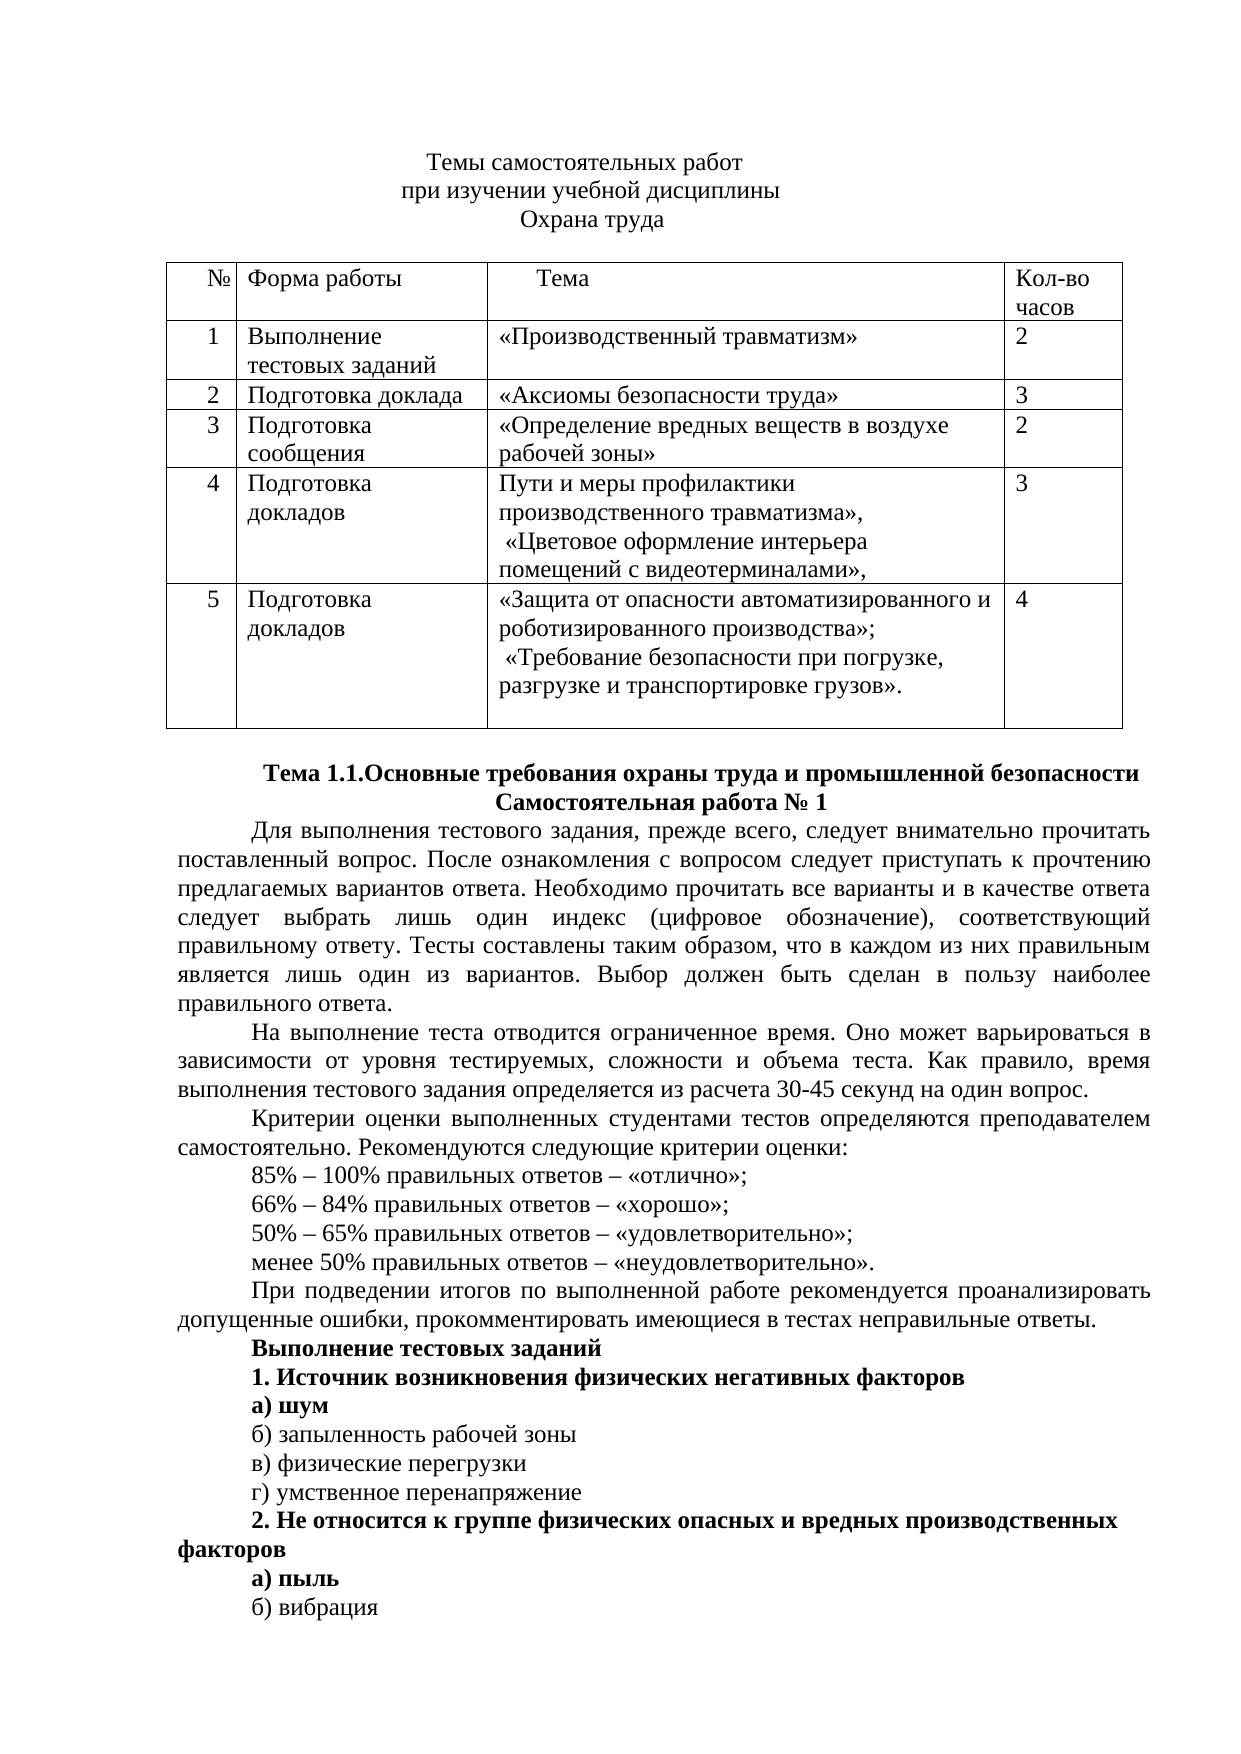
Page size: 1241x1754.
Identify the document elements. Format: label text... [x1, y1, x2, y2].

table_cell Пути и меры профилактики производственного травматизма», «Цветовое оформление интерьера помещений с видеотерминалами», [488, 468, 1004, 583]
table_cell Подготовка докладов [237, 468, 487, 583]
table_header Тема [488, 263, 1004, 320]
text Выполнение тестовых заданий [177, 1333, 1152, 1362]
text Для выполнения тестового задания, прежде всего, следует внимательно прочитать поставленный вопрос. После ознакомления с вопросом следует приступать к прочтению предлагаемых вариантов ответа. Необходимо прочитать все варианты и в качестве ответа следует выбрать лишь один индекс (цифровое обозначение), соответствующий правильному ответу. Тесты составлены таким образом, что в каждом из них правильным является лишь один из вариантов. Выбор должен быть сделан в пользу наиболее правильного ответа. [177, 815, 1152, 1017]
table_header Кол-во часов [1005, 263, 1122, 320]
text а) пыль [177, 1563, 1152, 1592]
table_cell 1 [167, 321, 236, 379]
table_cell 2 [167, 380, 236, 409]
text Тема 1.1.Основные требования охраны труда и промышленной безопасности [177, 758, 1152, 787]
table_cell Подготовка докладов [237, 584, 487, 728]
text Критерии оценки выполненных студентами тестов определяются преподавателем самостоятельно. Рекомендуются следующие критерии оценки: [177, 1103, 1152, 1160]
text 85% – 100% правильных ответов – «отлично»; [177, 1160, 1152, 1189]
table_header № [167, 263, 236, 320]
table_cell 5 [167, 584, 236, 728]
text Самостоятельная работа № 1 [177, 787, 1152, 815]
table_cell Подготовка доклада [237, 380, 487, 409]
text 66% – 84% правильных ответов – «хорошо»; [177, 1189, 1152, 1218]
table_cell 4 [1005, 584, 1122, 728]
table_header Форма работы [237, 263, 487, 320]
text При подведении итогов по выполненной работе рекомендуется проанализировать допущенные ошибки, прокомментировать имеющиеся в тестах неправильные ответы. [177, 1275, 1152, 1333]
text б) запыленность рабочей зоны [177, 1419, 1152, 1448]
table_cell 4 [167, 468, 236, 583]
text при изучении учебной дисциплины [177, 176, 1152, 204]
text г) умственное перенапряжение [177, 1477, 1152, 1505]
text На выполнение теста отводится ограниченное время. Оно может варьироваться в зависимости от уровня тестируемых, сложности и объема теста. Как правило, время выполнения тестового задания определяется из расчета 30-45 секунд на один вопрос. [177, 1017, 1152, 1103]
table_cell Выполнение тестовых заданий [237, 321, 487, 379]
table_cell 2 [1005, 410, 1122, 467]
text 1. Источник возникновения физических негативных факторов [177, 1362, 1152, 1390]
table_cell «Защита от опасности автоматизированного и роботизированного производства»; «Требование безопасности при погрузке, разгрузке и транспортировке грузов». [488, 584, 1004, 728]
table_cell 3 [1005, 380, 1122, 409]
text менее 50% правильных ответов – «неудовлетворительно». [177, 1247, 1152, 1275]
table_cell 2 [1005, 321, 1122, 379]
text в) физические перегрузки [177, 1448, 1152, 1477]
text 2. Не относится к группе физических опасных и вредных производственных факторов [177, 1505, 1152, 1563]
table_cell 3 [1005, 468, 1122, 583]
table_cell «Производственный травматизм» [488, 321, 1004, 379]
text Охрана труда [177, 204, 1152, 233]
text б) вибрация [177, 1592, 1152, 1620]
table_cell Подготовка сообщения [237, 410, 487, 467]
text Темы самостоятельных работ [177, 147, 1152, 176]
table_cell «Аксиомы безопасности труда» [488, 380, 1004, 409]
text 50% – 65% правильных ответов – «удовлетворительно»; [177, 1218, 1152, 1247]
table_cell 3 [167, 410, 236, 467]
table_cell «Определение вредных веществ в воздухе рабочей зоны» [488, 410, 1004, 467]
text а) шум [177, 1390, 1152, 1419]
